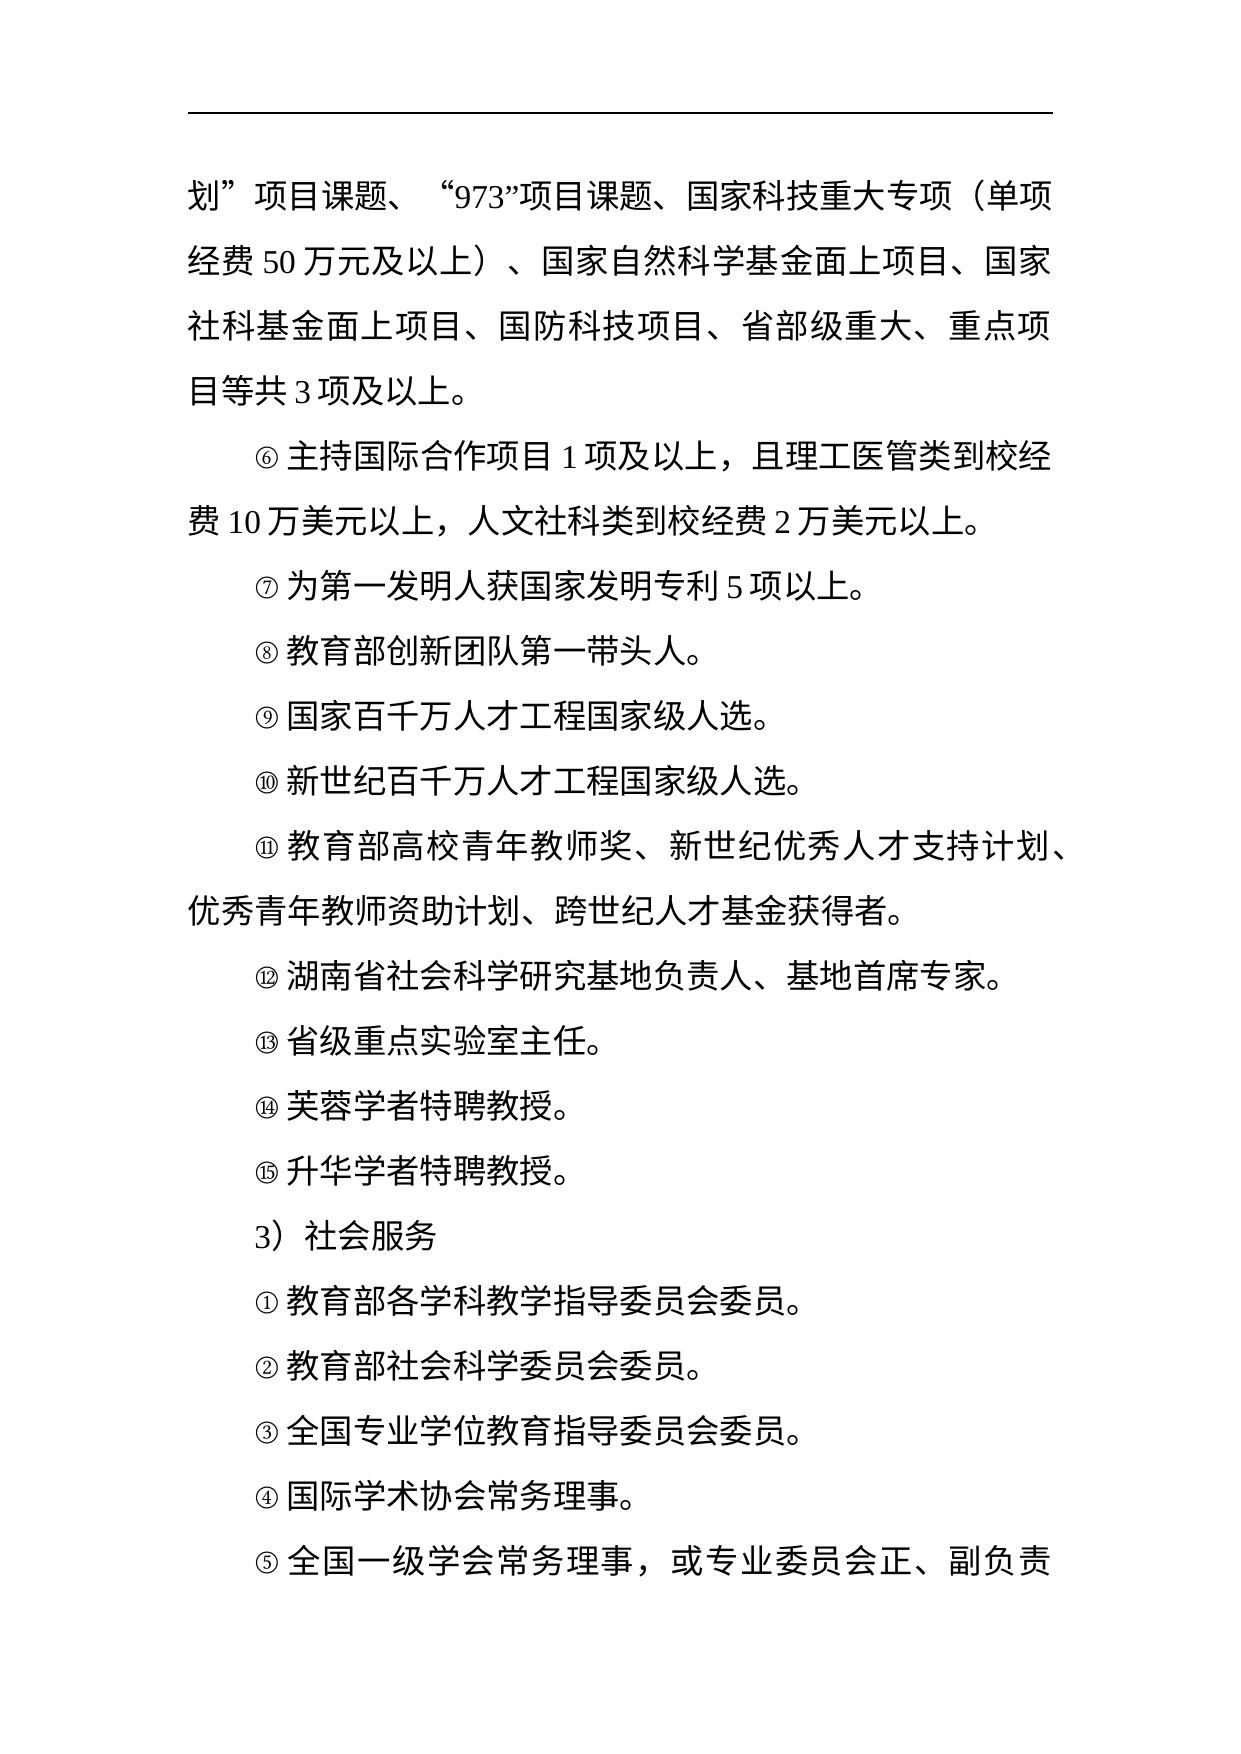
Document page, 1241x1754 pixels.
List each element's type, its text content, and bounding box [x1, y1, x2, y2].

text ⑩新世纪百千万人才工程国家级人选。 [187, 747, 1053, 812]
text ⑥主持国际合作项目1项及以上，且理工医管类到校经费10万美元以上，人文社科类到校经费2万美元以上。 [187, 422, 1053, 552]
text 3）社会服务 [187, 1202, 1053, 1267]
text ⑬省级重点实验室主任。 [187, 1007, 1053, 1072]
text ⑫湖南省社会科学研究基地负责人、基地首席专家。 [187, 942, 1053, 1007]
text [187, 1527, 1053, 1592]
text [187, 162, 1053, 422]
text ②教育部社会科学委员会委员。 [187, 1332, 1053, 1397]
text ③全国专业学位教育指导委员会委员。 [187, 1397, 1053, 1462]
text ④国际学术协会常务理事。 [187, 1462, 1053, 1527]
text ⑪教育部高校青年教师奖、新世纪优秀人才支持计划、优秀青年教师资助计划、跨世纪人才基金获得者。 [187, 812, 1053, 942]
text ⑦为第一发明人获国家发明专利5项以上。 [187, 552, 1053, 617]
text ⑨国家百千万人才工程国家级人选。 [187, 682, 1053, 747]
text ⑮升华学者特聘教授。 [187, 1137, 1053, 1202]
text ⑭芙蓉学者特聘教授。 [187, 1072, 1053, 1137]
text ①教育部各学科教学指导委员会委员。 [187, 1267, 1053, 1332]
text ⑧教育部创新团队第一带头人。 [187, 617, 1053, 682]
